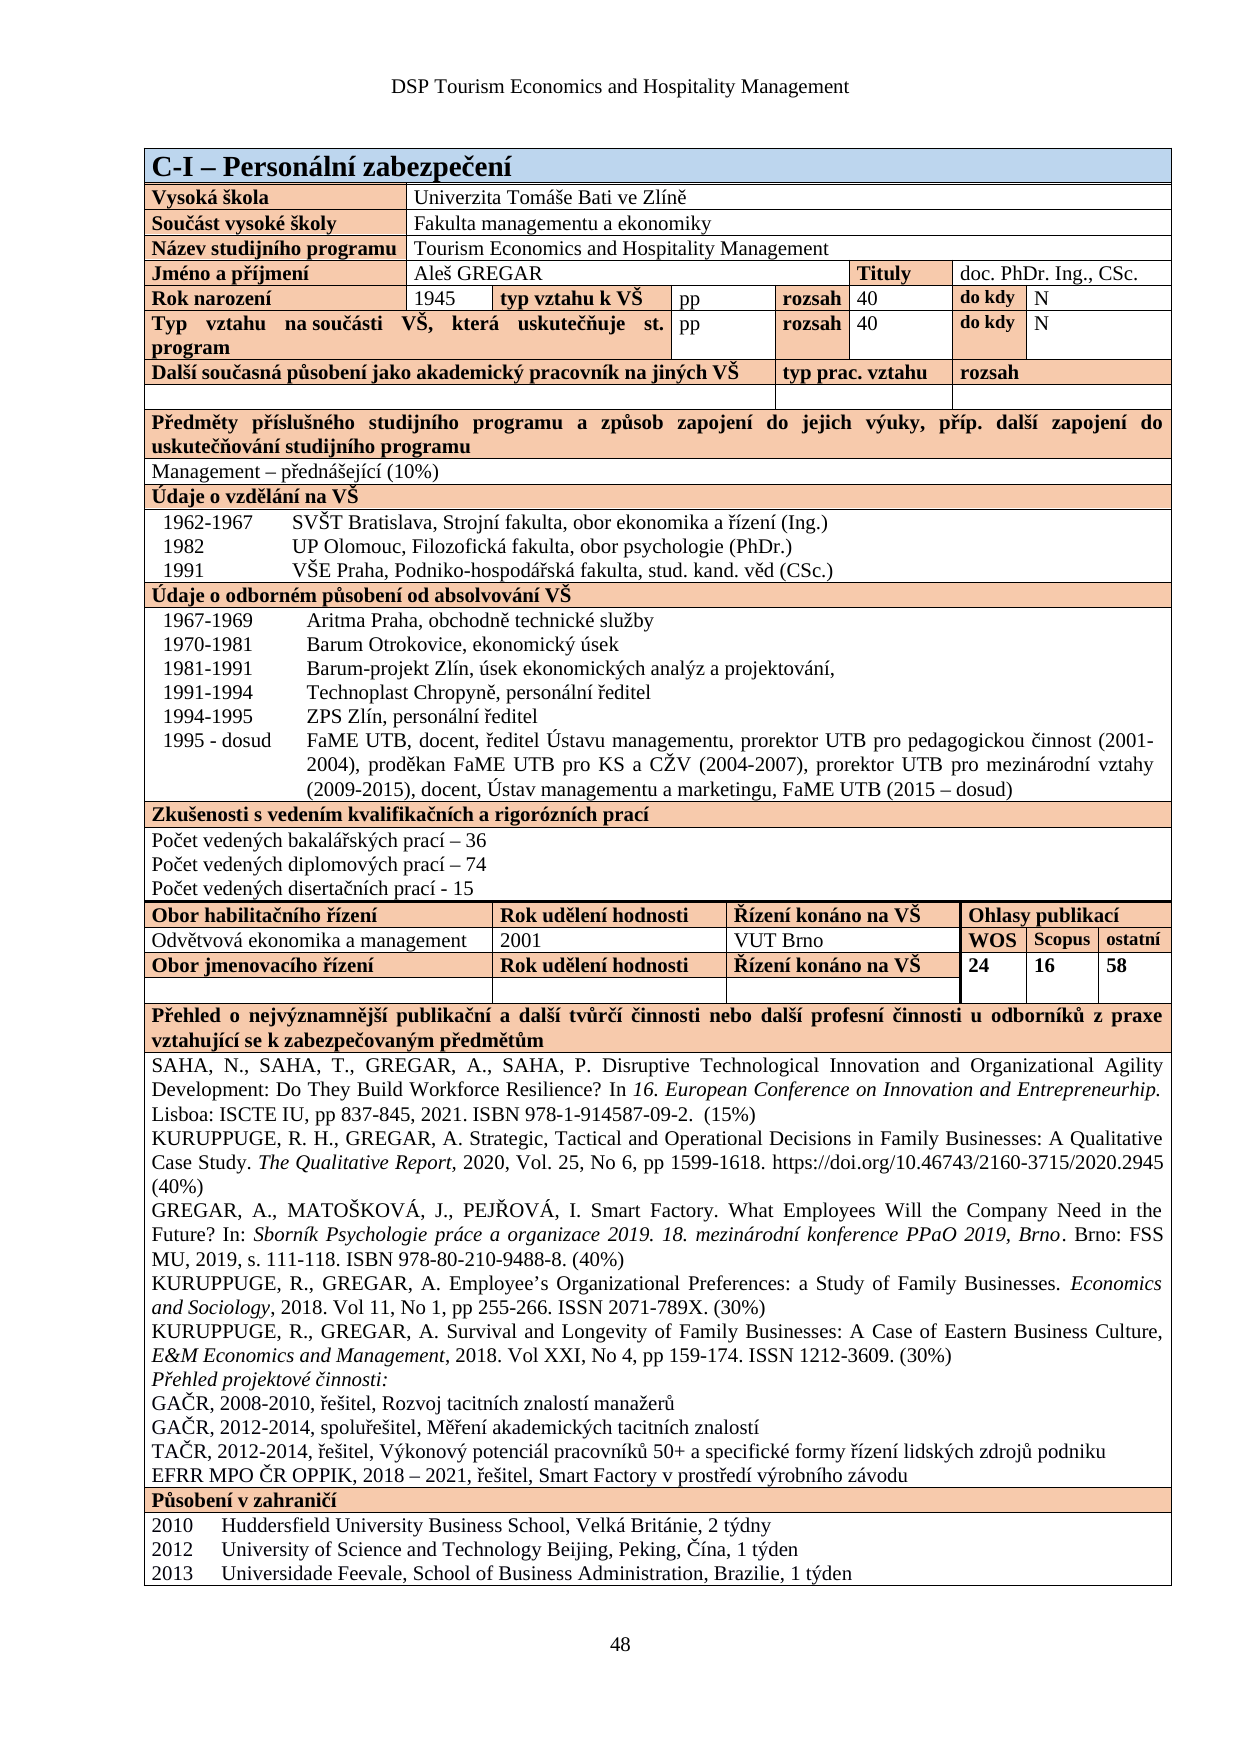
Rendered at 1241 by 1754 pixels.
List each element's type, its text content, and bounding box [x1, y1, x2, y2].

table_cell Rok narození [145, 286, 406, 310]
table_cell rozsah [953, 360, 1171, 384]
table_cell [145, 385, 775, 409]
table_cell Údaje o odborném působení od absolvování VŠ [145, 583, 1171, 607]
table_cell Ohlasy publikací [962, 903, 1171, 927]
table_cell Působení v zahraničí [145, 1488, 1171, 1512]
table_cell Přehled o nejvýznamnější publikační a další tvůrčí činnosti nebo další profesní činnosti u odborníků z praxe vztahující se k zabezpečovaným předmětům [145, 1004, 1171, 1052]
table_cell [776, 385, 952, 409]
table_cell Předměty příslušného studijního programu a způsob zapojení do jejich výuky, příp. další zapojení do uskutečňování studijního programu [145, 410, 1171, 458]
table_cell 24 [962, 953, 1026, 1002]
table_cell [145, 510, 1171, 582]
table_cell Řízení konáno na VŠ [727, 903, 959, 927]
table_cell WOS [962, 928, 1026, 952]
table_cell N [1027, 286, 1171, 310]
table_cell typ vztahu k VŠ [493, 286, 671, 310]
table_cell 40 [850, 286, 952, 310]
table_cell rozsah [776, 286, 849, 310]
table_cell Aleš GREGAR [407, 261, 849, 285]
table_cell [145, 608, 1171, 801]
table_cell [493, 978, 726, 1002]
table_cell rozsah [776, 311, 849, 359]
table_cell Rok udělení hodnosti [493, 903, 726, 927]
table_cell Fakulta managementu a ekonomiky [407, 210, 1171, 234]
table_cell Scopus [1027, 928, 1098, 952]
table_cell Rok udělení hodnosti [493, 953, 726, 977]
table_cell 2001 [493, 928, 726, 952]
table_cell Jméno a příjmení [145, 261, 406, 285]
table_cell Řízení konáno na VŠ [727, 953, 959, 977]
table_cell Odvětvová ekonomika a management [145, 928, 492, 952]
table_cell do kdy [953, 311, 1026, 359]
table_cell Další současná působení jako akademický pracovník na jiných VŠ [145, 360, 775, 384]
table_cell doc. PhDr. Ing., CSc. [953, 261, 1171, 285]
table_cell Obor habilitačního řízení [145, 903, 492, 927]
table_cell do kdy [953, 286, 1026, 310]
table_cell [145, 978, 492, 1002]
table_cell pp [672, 311, 775, 359]
table_cell 16 [1027, 953, 1098, 1002]
table_cell Univerzita Tomáše Bati ve Zlíně [407, 185, 1171, 209]
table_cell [145, 1513, 1171, 1585]
table_cell N [1027, 311, 1171, 359]
table_cell Název studijního programu [145, 236, 406, 259]
table_cell ostatní [1099, 928, 1171, 952]
table_cell typ prac. vztahu [776, 360, 952, 384]
table_cell Typ vztahu na součásti VŠ, která uskutečňuje st. program [145, 311, 671, 359]
table_header C-I – Personální zabezpečení [145, 149, 1171, 182]
table_cell Tourism Economics and Hospitality Management [407, 236, 1171, 259]
table_cell VUT Brno [727, 928, 959, 952]
table_cell Vysoká škola [145, 185, 406, 209]
table_cell Management – přednášející (10%) [145, 459, 1171, 483]
table_cell SAHA, N., SAHA, T., GREGAR, A., SAHA, P. Disruptive Technological Innovation and Organizational Agility Development: Do They Build Workforce Resilience? In 16. European Conference on Innovation and Entrepreneurhip. Lisboa: ISCTE IU, pp 837-845, 2021. ISBN 978-1-914587-09-2. (15%) KURUPPUGE, R. H., GREGAR, A. Strategic, Tactical and Operational Decisions in Family Businesses: A Qualitative Case Study. The Qualitative Report, 2020, Vol. 25, No 6, pp 1599-1618. https://doi.org/10.46743/2160-3715/2020.2945 (40%) GREGAR, A., MATOŠKOVÁ, J., PEJŘOVÁ, I. Smart Factory. What Employees Will the Company Need in the Future? In: Sborník Psychologie práce a organizace 2019. 18. mezinárodní konference PPaO 2019, Brno. Brno: FSS MU, 2019, s. 111-118. ISBN 978-80-210-9488-8. (40%) KURUPPUGE, R., GREGAR, A. Employee’s Organizational Preferences: a Study of Family Businesses. Economics and Sociology, 2018. Vol 11, No 1, pp 255-266. ISSN 2071-789X. (30%) KURUPPUGE, R., GREGAR, A. Survival and Longevity of Family Businesses: A Case of Eastern Business Culture, E&M Economics and Management, 2018. Vol XXI, No 4, pp 159-174. ISSN 1212-3609. (30%) Přehled projektové činnosti: GAČR, 2008-2010, řešitel, Rozvoj tacitních znalostí manažerů GAČR, 2012-2014, spoluřešitel, Měření akademických tacitních znalostí TAČR, 2012-2014, řešitel, Výkonový potenciál pracovníků 50+ a specifické formy řízení lidských zdrojů podniku EFRR MPO ČR OPPIK, 2018 – 2021, řešitel, Smart Factory v prostředí výrobního závodu [145, 1053, 1171, 1487]
table_cell Obor jmenovacího řízení [145, 953, 492, 977]
table_cell 58 [1099, 953, 1171, 1002]
table_cell [727, 978, 959, 1002]
table_cell Součást vysoké školy [145, 210, 406, 234]
table_cell [953, 385, 1171, 409]
table_cell Údaje o vzdělání na VŠ [145, 485, 1171, 508]
table_cell Počet vedených bakalářských prací – 36 Počet vedených diplomových prací – 74 Počet vedených disertačních prací - 15 [145, 828, 1171, 900]
table_cell Tituly [850, 261, 952, 285]
table_cell pp [672, 286, 775, 310]
table_cell 1945 [407, 286, 492, 310]
table_cell 40 [850, 311, 952, 359]
table_cell Zkušenosti s vedením kvalifikačních a rigorózních prací [145, 802, 1171, 827]
